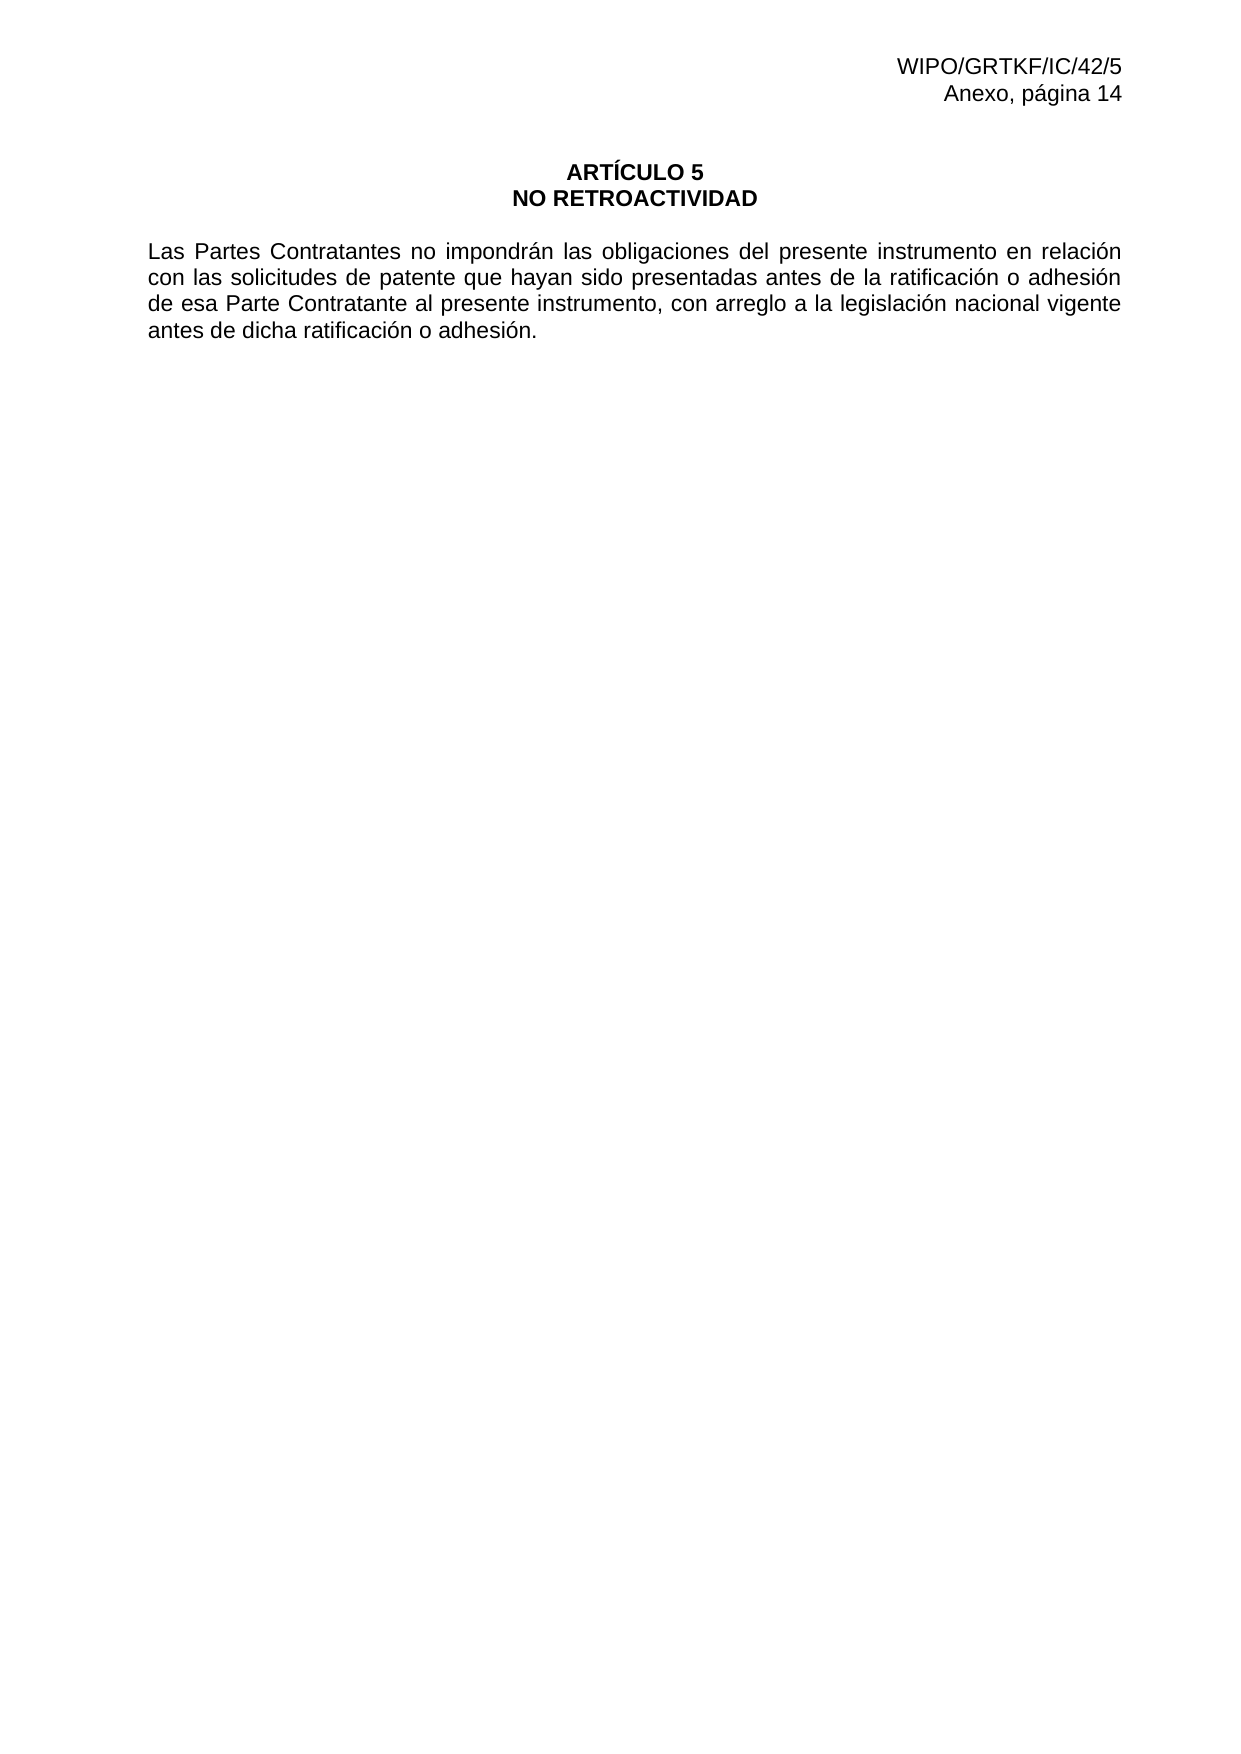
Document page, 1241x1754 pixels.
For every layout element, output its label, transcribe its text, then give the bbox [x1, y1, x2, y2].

text Las Partes Contratantes no impondrán las obligaciones del presente instrumento en relación con las solicitudes de patente que hayan sido presentadas antes de la ratificación o adhesión de esa Parte Contratante al presente instrumento, con arreglo a la legislación nacional vigente antes de dicha ratificación o adhesión. [148, 238, 1122, 343]
text ARTÍCULO 5 [148, 158, 1122, 185]
text NO RETROACTIVIDAD [148, 185, 1122, 211]
